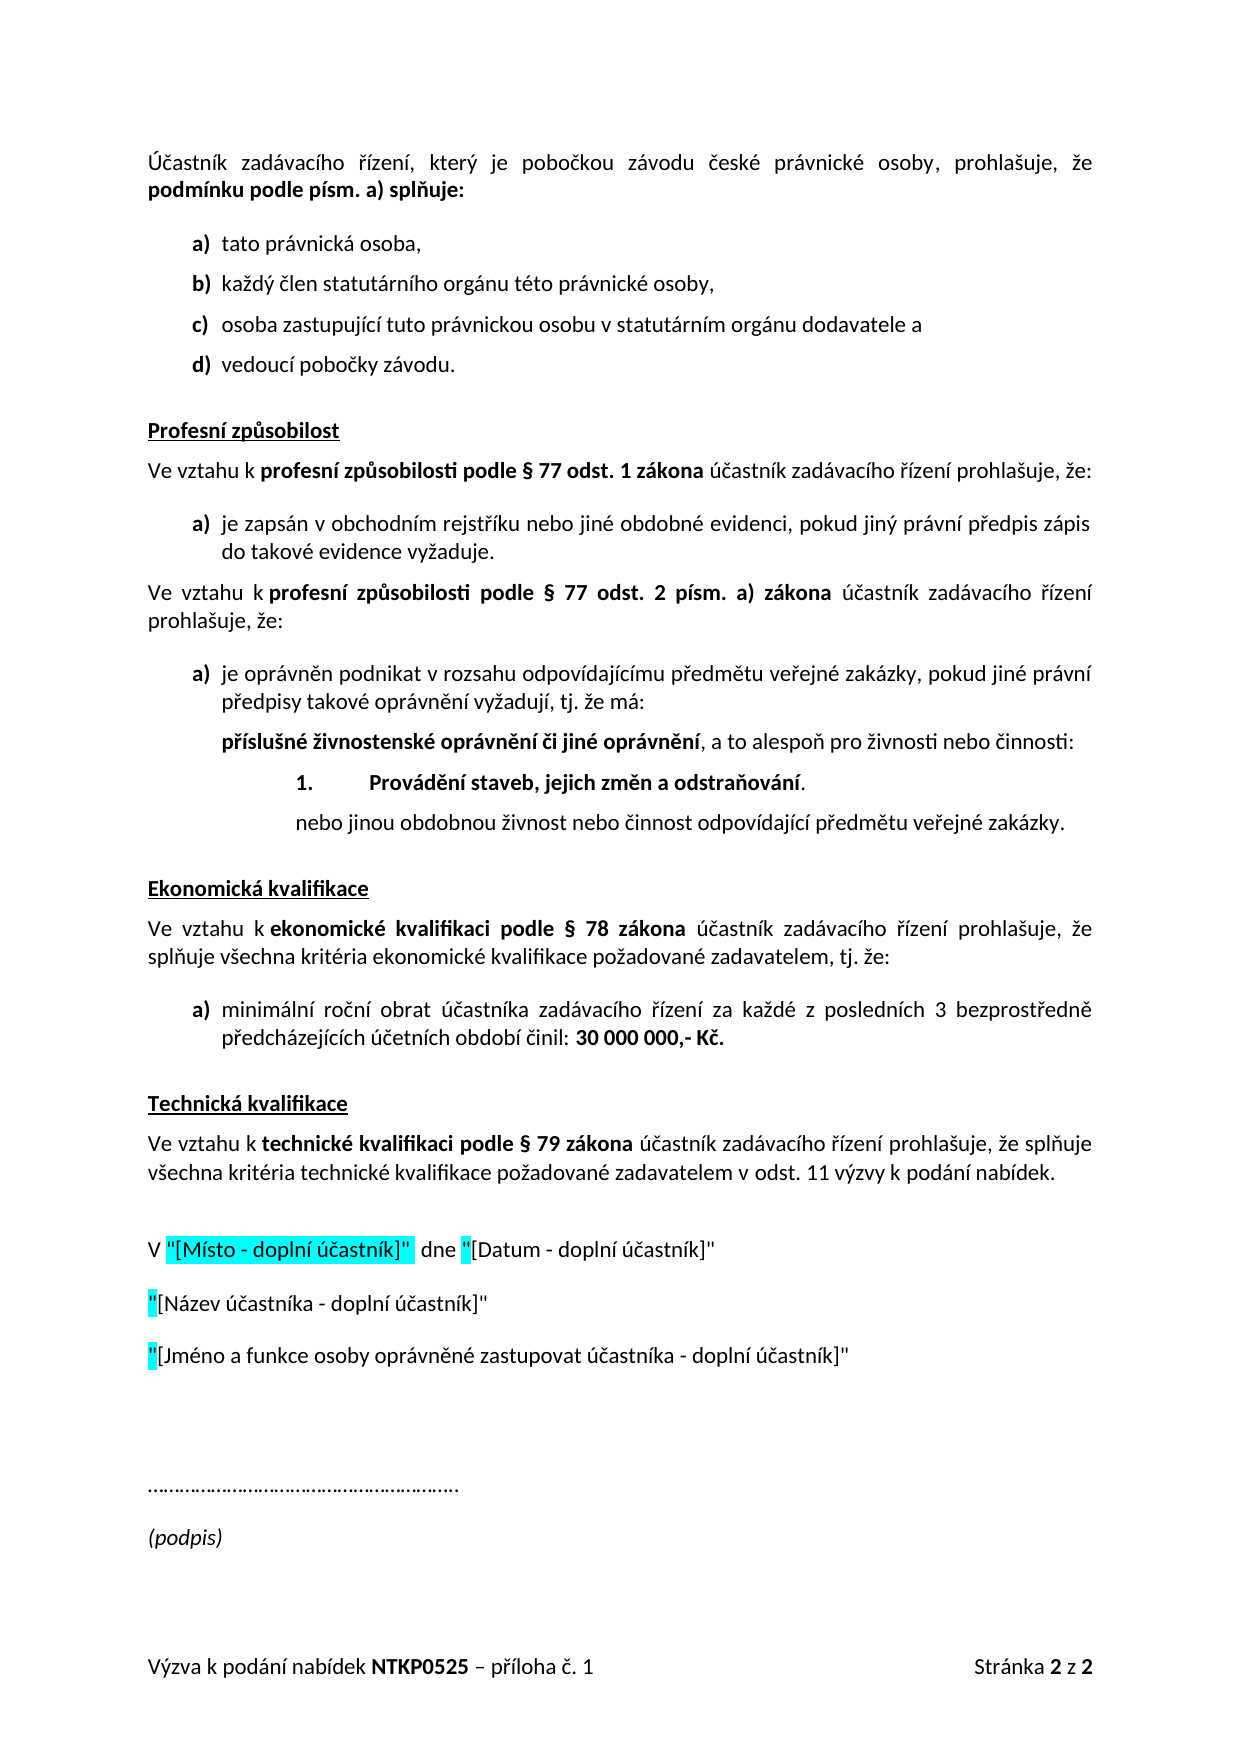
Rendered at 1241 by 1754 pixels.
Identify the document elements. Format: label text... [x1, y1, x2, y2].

text Ve vztahu k profesní způsobilosti podle § 77 odst. 2 písm. a) zákona účastník zadávacího řízení prohlašuje, že: [148, 578, 1093, 634]
list je oprávněn podnikat v rozsahu odpovídajícímu předmětu veřejné zakázky, pokud jiné právní předpisy takové oprávnění vyžadují, tj. že má: [192, 659, 1093, 715]
text V dne [415, 1236, 461, 1264]
text Ekonomická kvalifikace [148, 874, 1093, 902]
text Ve vztahu k technické kvalifikaci podle § 79 zákona účastník zadávacího řízení prohlašuje, že splňuje všechna kritéria technické kvalifikace požadované zadavatelem v odst. 11 výzvy k podání nabídek. [148, 1129, 1093, 1186]
text (podpis) [148, 1523, 1093, 1551]
list Provádění staveb, jejich změn a odstraňování. [295, 768, 1093, 796]
list minimální roční obrat za každé z posledních 3 bezprostředně předcházejících účetních období činil: 30 000 000,- Kč. [192, 996, 1093, 1052]
list tato právnická osoba, [192, 229, 1093, 257]
text V dne [148, 1236, 166, 1264]
list každý člen statutárního orgánu této právnické osoby, [192, 269, 1093, 297]
list vedoucí pobočky závodu. [192, 350, 1093, 378]
text Ve vztahu k profesní způsobilosti podle § 77 odst. 1 zákona účastník zadávacího řízení prohlašuje, že: [148, 456, 1093, 484]
text Profesní způsobilost [148, 416, 1093, 444]
list je zapsán v obchodním rejstříku nebo jiné obdobné evidenci, pokud jiný právní předpis zápis do takové evidence vyžaduje. [192, 509, 1093, 565]
text Účastník zadávacího řízení, který je pobočkou závodu české právnické osoby, prohlašuje, že podmínku podle písm. a) splňuje: [148, 148, 1093, 204]
list osoba zastupující tuto právnickou osobu v statutárním orgánu dodavatele a [192, 310, 1093, 338]
text Ve vztahu k ekonomické kvalifikaci podle § 78 zákona účastník zadávacího řízení prohlašuje, že splňuje všechna kritéria ekonomické kvalifikace požadované zadavatelem, tj. že: [148, 914, 1093, 971]
text V dne [471, 1236, 1093, 1264]
list nebo jinou obdobnou živnost nebo činnost odpovídající předmětu veřejné zakázky. [295, 808, 1093, 836]
list příslušné živnostenské oprávnění či jiné oprávnění, a to alespoň pro živnosti nebo činnosti: [221, 727, 1093, 755]
text Technická kvalifikace [148, 1089, 1093, 1117]
text ………………………………………………….. [148, 1470, 1093, 1498]
